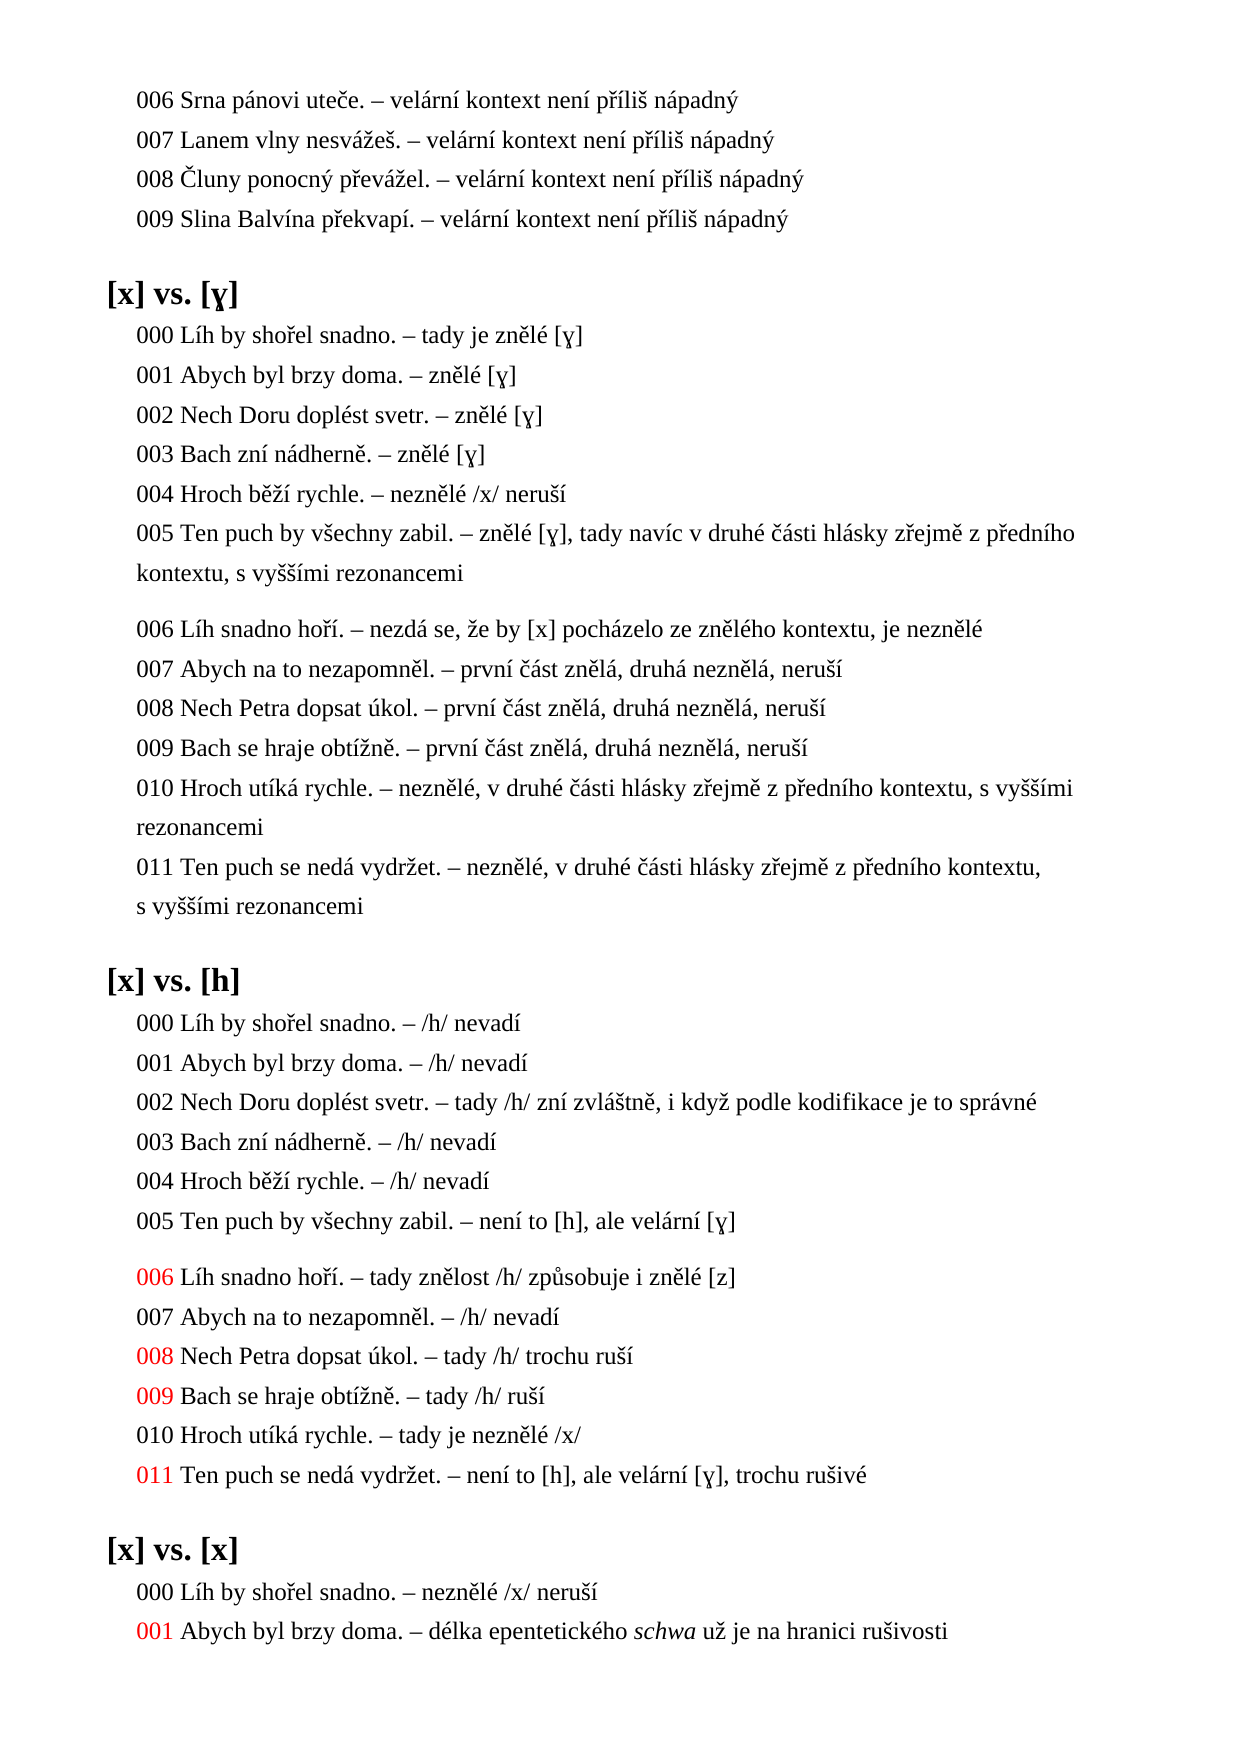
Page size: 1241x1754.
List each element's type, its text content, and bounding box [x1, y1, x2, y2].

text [106, 1529, 1134, 1648]
text 006 Líh snadno hoří. – tady znělost /h/ způsobuje i znělé [z] 007 Abych na to nezapomněl. – /h/ nevadí 008 Nech Petra dopsat úkol. – tady /h/ trochu ruší 009 Bach se hraje obtížně. – tady /h/ ruší 010 Hroch utíká rychle. – tady je neznělé /x/ 011 Ten puch se nedá vydržet. – není to [h], ale velární [ɣ], trochu rušivé [106, 1254, 1134, 1491]
text 006 Líh snadno hoří. – nezdá se, že by [x] pocházelo ze znělého kontextu, je neznělé 007 Abych na to nezapomněl. – první část znělá, druhá neznělá, neruší 008 Nech Petra dopsat úkol. – první část znělá, druhá neznělá, neruší 009 Bach se hraje obtížně. – první část znělá, druhá neznělá, neruší 010 Hroch utíká rychle. – neznělé, v druhé části hlásky zřejmě z předního kontextu, s vyššími rezonancemi 011 Ten puch se nedá vydržet. – neznělé, v druhé části hlásky zřejmě z předního kontextu, s vyššími rezonancemi [106, 606, 1134, 923]
text [x] vs. [h] 000 Líh by shořel snadno. – /h/ nevadí 001 Abych byl brzy doma. – /h/ nevadí 002 Nech Doru doplést svetr. – tady /h/ zní zvláštně, i když podle kodifikace je to správné 003 Bach zní nádherně. – /h/ nevadí 004 Hroch běží rychle. – /h/ nevadí 005 Ten puch by všechny zabil. – není to [h], ale velární [ɣ] [106, 960, 1134, 1237]
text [106, 77, 1134, 235]
text [x] vs. [ɣ] 000 Líh by shořel snadno. – tady je znělé [ɣ] 001 Abych byl brzy doma. – znělé [ɣ] 002 Nech Doru doplést svetr. – znělé [ɣ] 003 Bach zní nádherně. – znělé [ɣ] 004 Hroch běží rychle. – neznělé /x/ neruší 005 Ten puch by všechny zabil. – znělé [ɣ], tady navíc v druhé části hlásky zřejmě z předního kontextu, s vyššími rezonancemi [106, 273, 1134, 589]
